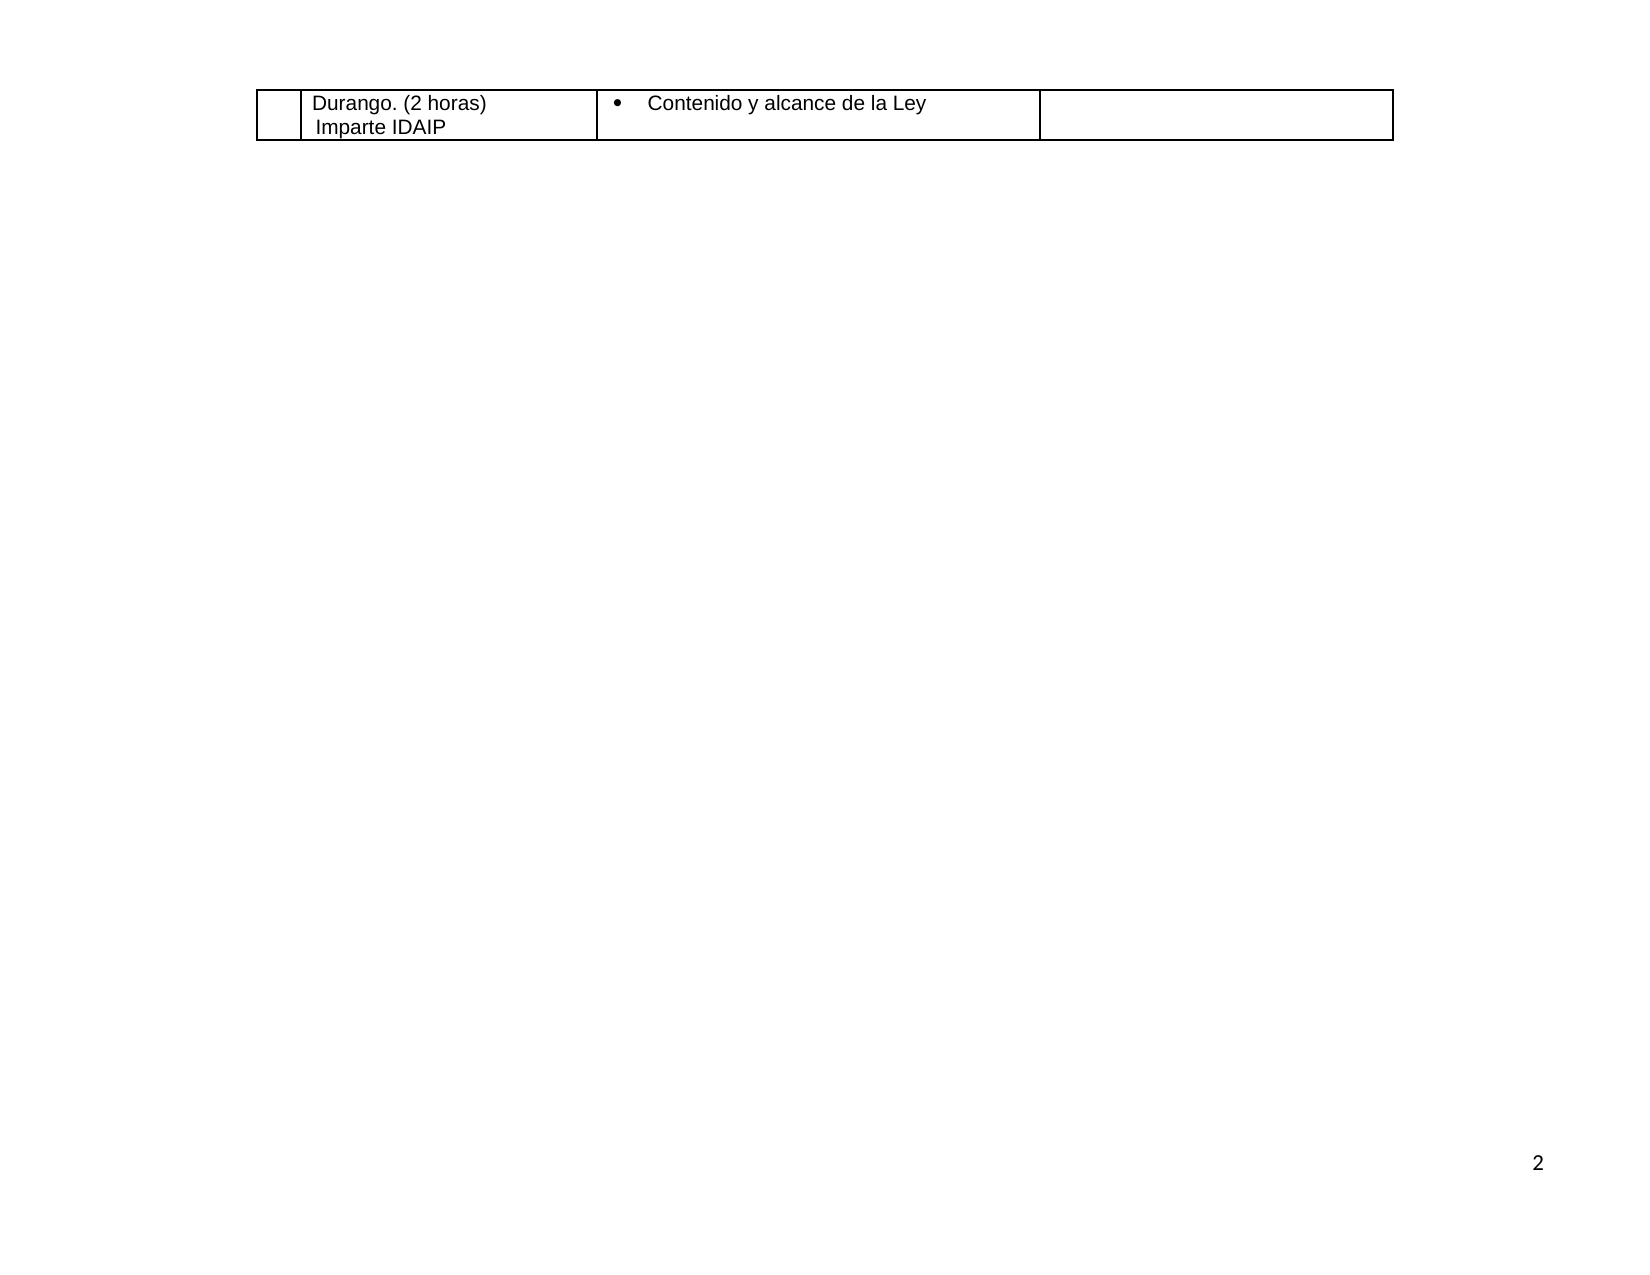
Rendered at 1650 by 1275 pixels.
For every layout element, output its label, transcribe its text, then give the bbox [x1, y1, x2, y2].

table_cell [598, 91, 1039, 139]
table_cell 8 [258, 91, 300, 139]
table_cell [302, 91, 596, 139]
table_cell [1041, 91, 1392, 139]
